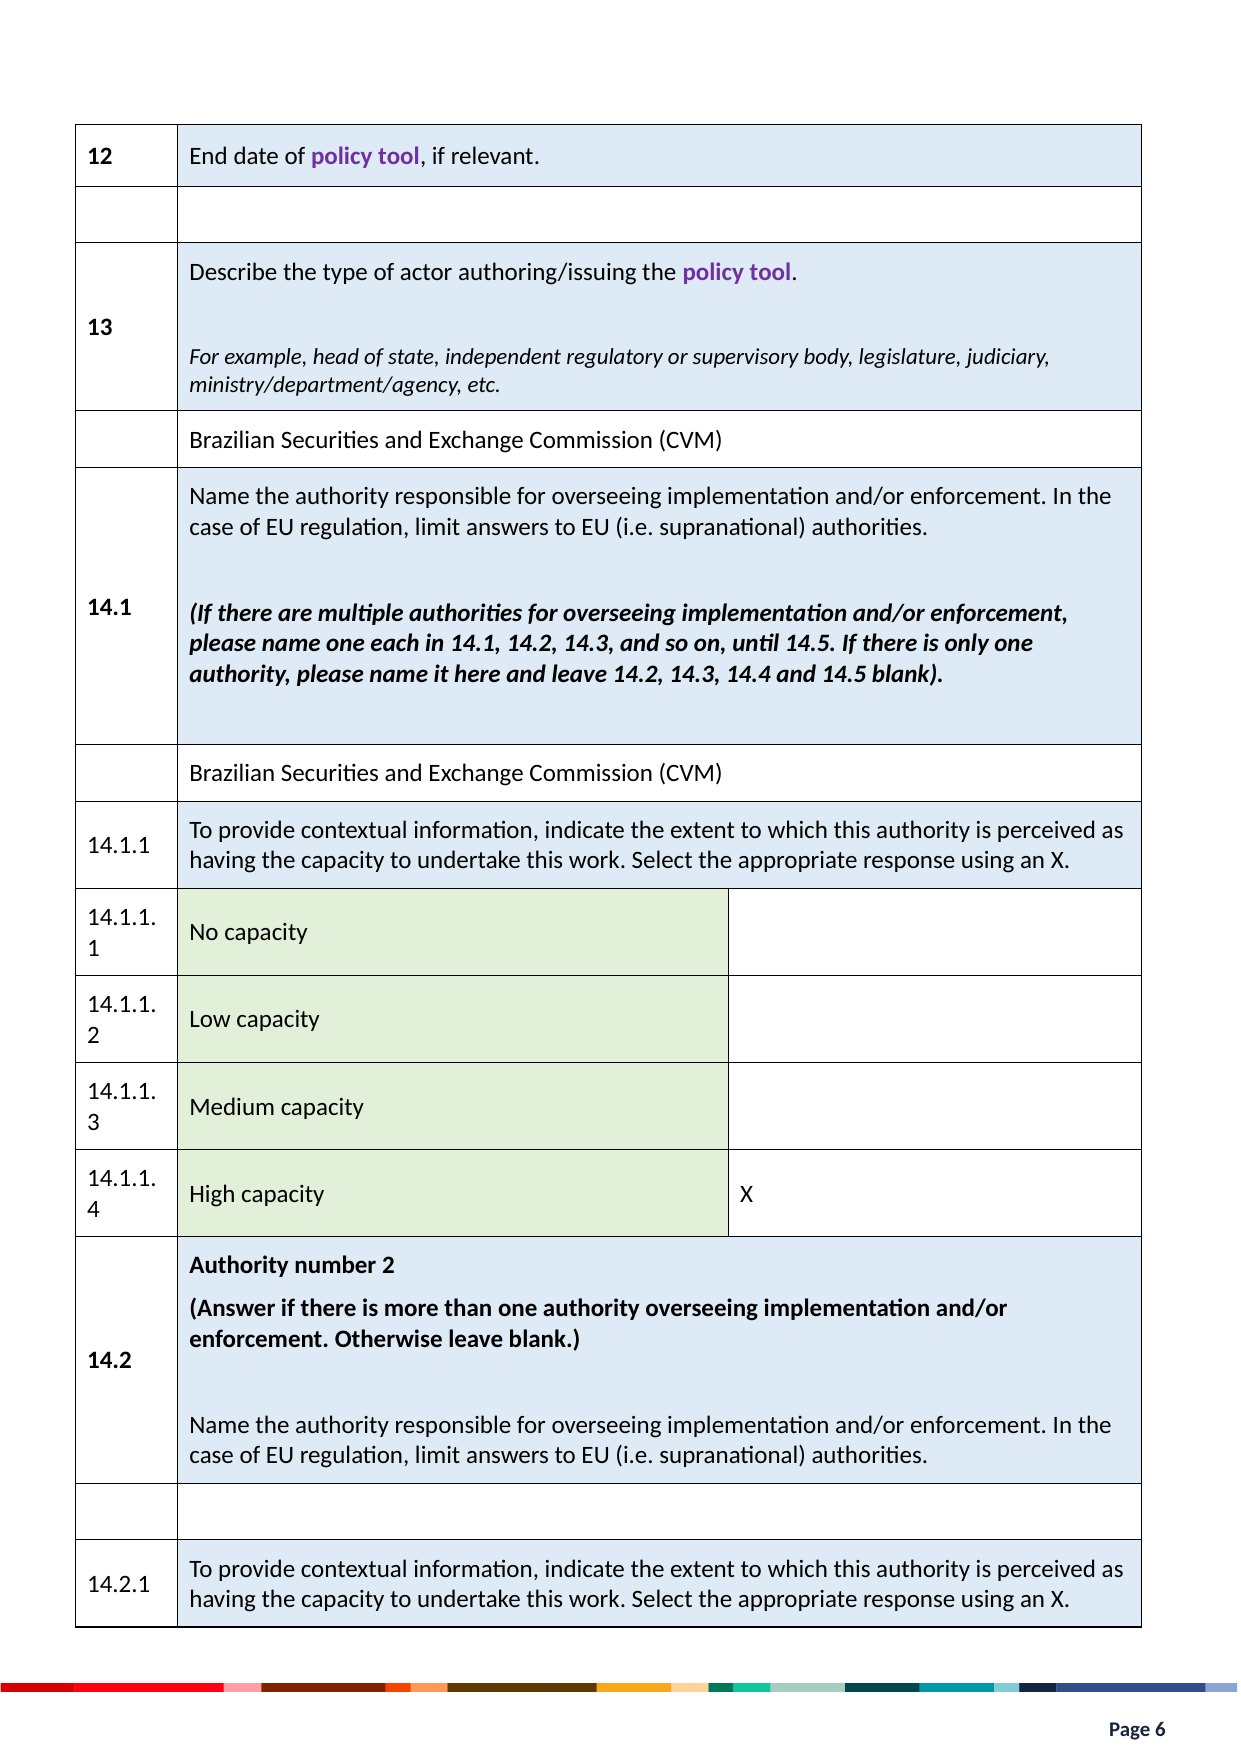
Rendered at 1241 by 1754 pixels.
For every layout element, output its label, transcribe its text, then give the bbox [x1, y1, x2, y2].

table_cell 14.1.1 [76, 802, 177, 888]
table_cell 14.1.1.4 [76, 1150, 177, 1236]
table_cell X [729, 1150, 1141, 1236]
table_cell 13 [76, 243, 177, 410]
table_cell [729, 1063, 1141, 1149]
table_cell [76, 745, 177, 801]
table_cell 14.1.1.1 [76, 889, 177, 975]
table_cell To provide contextual information, indicate the extent to which this authority is perceived as having the capacity to undertake this work. Select the appropriate response using an X. [178, 802, 1141, 888]
table_cell To provide contextual information, indicate the extent to which this authority is perceived as having the capacity to undertake this work. Select the appropriate response using an X. [178, 1540, 1141, 1626]
table_cell Medium capacity [178, 1063, 728, 1149]
table_cell [729, 889, 1141, 975]
table_cell Brazilian Securities and Exchange Commission (CVM) [178, 745, 1141, 801]
table_cell End date of policy tool, if relevant. [178, 125, 1141, 186]
table_cell 14.2 [76, 1237, 177, 1483]
table_cell 14.1.1.3 [76, 1063, 177, 1149]
table_cell [729, 976, 1141, 1062]
table_cell [76, 1484, 177, 1539]
table_cell [76, 411, 177, 467]
table_cell Low capacity [178, 976, 728, 1062]
table_cell High capacity [178, 1150, 728, 1236]
table_cell [178, 187, 1141, 242]
table_cell Describe the type of actor authoring/issuing the policy tool. For example, head of state, independent regulatory or supervisory body, legislature, judiciary, ministry/department/agency, etc. [178, 243, 1141, 410]
table_cell 14.1 [76, 468, 177, 744]
table_cell [178, 1484, 1141, 1539]
table_cell Name the authority responsible for overseeing implementation and/or enforcement. In the case of EU regulation, limit answers to EU (i.e. supranational) authorities. (If there are multiple authorities for overseeing implementation and/or enforcement, please name one each in 14.1, 14.2, 14.3, and so on, until 14.5. If there is only one authority, please name it here and leave 14.2, 14.3, 14.4 and 14.5 blank). [178, 468, 1141, 744]
table_cell 14.1.1.2 [76, 976, 177, 1062]
table_cell 12 [76, 125, 177, 186]
table_cell No capacity [178, 889, 728, 975]
picture [0, 1683, 1236, 1692]
table_cell [76, 187, 177, 242]
table_cell Brazilian Securities and Exchange Commission (CVM) [178, 411, 1141, 467]
table_cell Authority number 2 (Answer if there is more than one authority overseeing implementation and/or enforcement. Otherwise leave blank.) Name the authority responsible for overseeing implementation and/or enforcement. In the case of EU regulation, limit answers to EU (i.e. supranational) authorities. [178, 1237, 1141, 1483]
table_cell 14.2.1 [76, 1540, 177, 1626]
